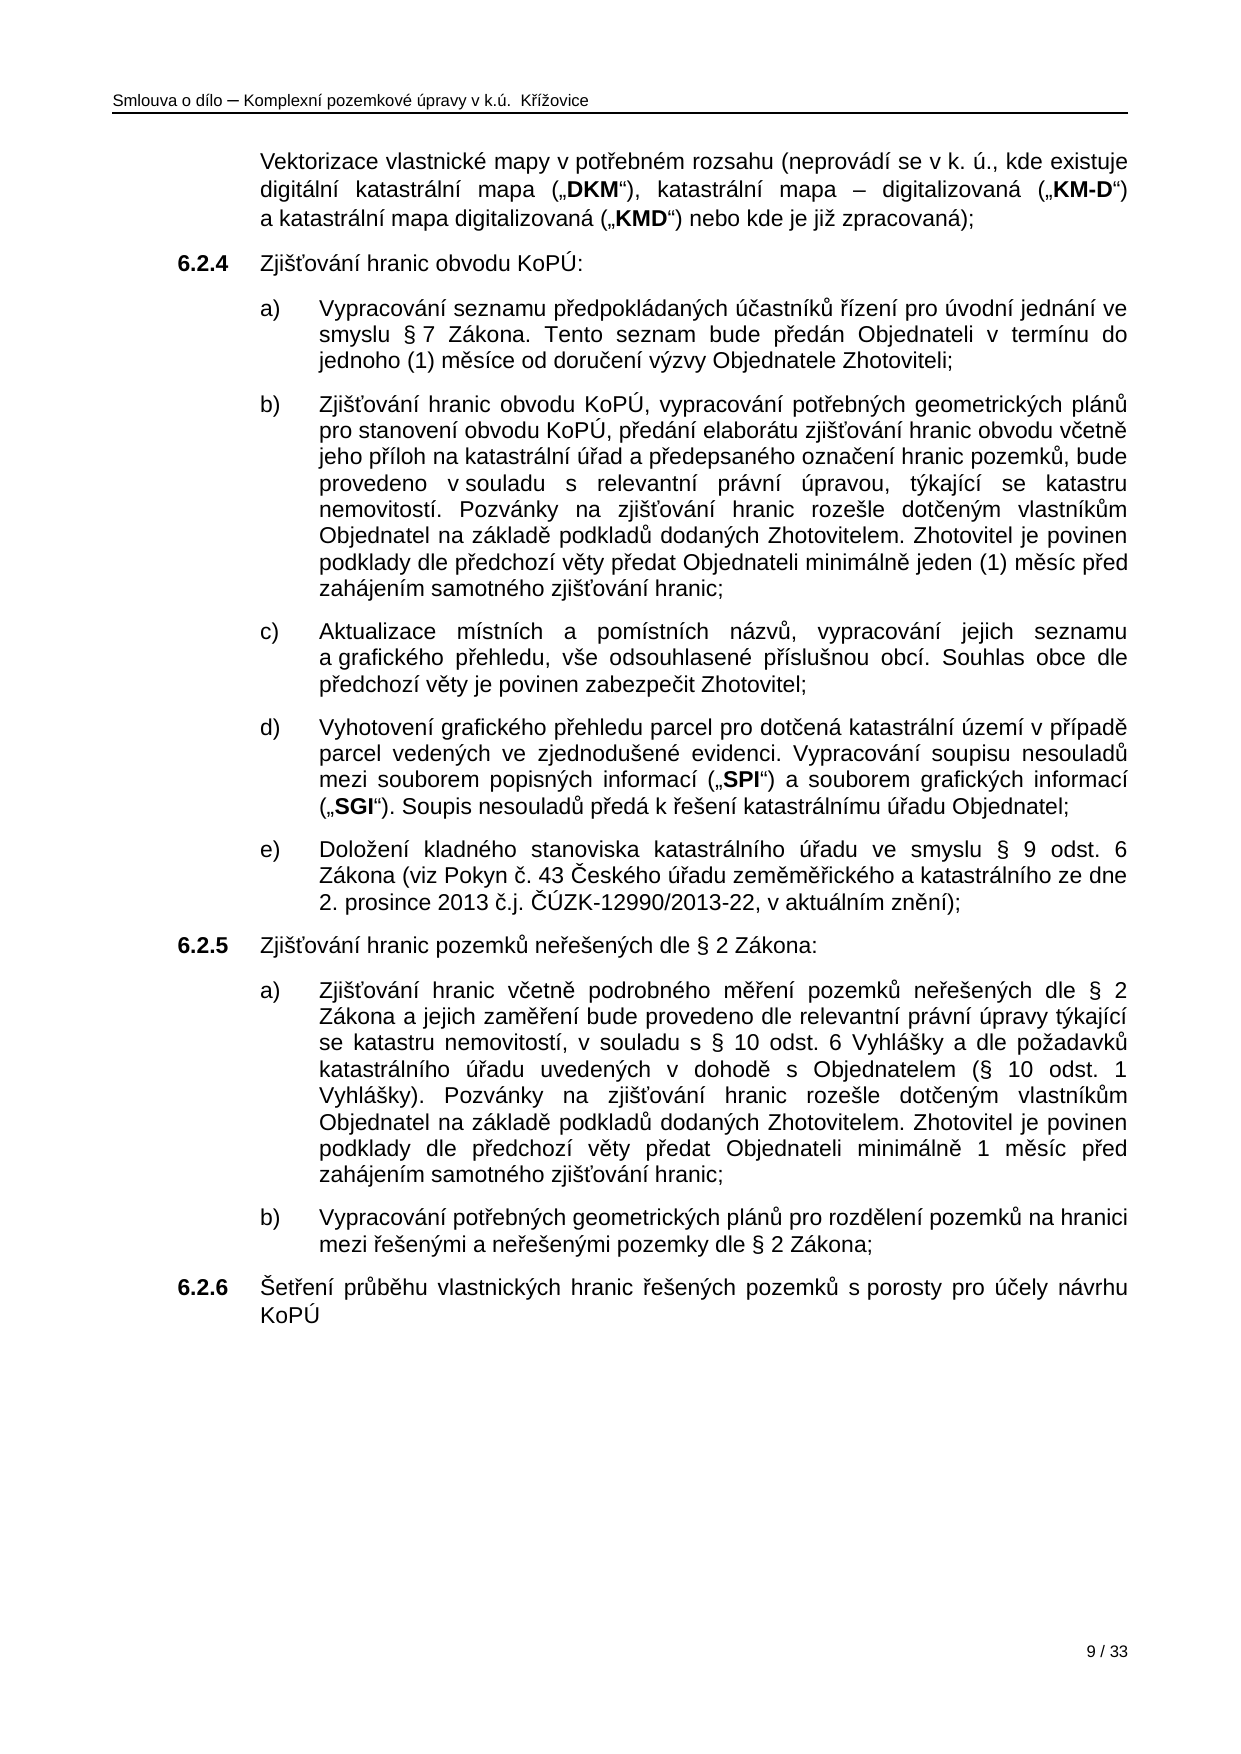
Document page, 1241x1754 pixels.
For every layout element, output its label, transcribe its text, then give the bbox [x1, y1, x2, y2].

list Vypracování potřebných geometrických plánů pro rozdělení pozemků na hranici mezi řešenými a neřešenými pozemky dle § 2 Zákona; [260, 1204, 1128, 1257]
text Zjišťování hranic pozemků neřešených dle § 2 Zákona: [177, 932, 1128, 958]
list Vektorizace vlastnické mapy v potřebném rozsahu (neprovádí se v k. ú., kde existuje digitální katastrální mapa („DKM“), katastrální mapa – digitalizovaná („KM-D“) a katastrální mapa digitalizovaná („KMD“) nebo kde je již zpracovaná); [260, 148, 1128, 231]
list Vyhotovení grafického přehledu parcel pro dotčená katastrální území v případě parcel vedených ve zjednodušené evidenci. Vypracování soupisu nesouladů mezi souborem popisných informací („SPI“) a souborem grafických informací („SGI“). Soupis nesouladů předá k řešení katastrálnímu úřadu Objednatel; [260, 714, 1128, 819]
list Aktualizace místních a pomístních názvů, vypracování jejich seznamu a grafického přehledu, vše odsouhlasené příslušnou obcí. Souhlas obce dle předchozí věty je povinen zabezpečit Zhotovitel; [260, 618, 1128, 697]
list Zjišťování hranic včetně podrobného měření pozemků neřešených dle § 2 Zákona a jejich zaměření bude provedeno dle relevantní právní úpravy týkající se katastru nemovitostí, v souladu s § 10 odst. 6 Vyhlášky a dle požadavků katastrálního úřadu uvedených v dohodě s Objednatelem (§ 10 odst. 1 Vyhlášky). Pozvánky na zjišťování hranic rozešle dotčeným vlastníkům Objednatel na základě podkladů dodaných Zhotovitelem. Zhotovitel je povinen podklady dle předchozí věty předat Objednateli minimálně 1 měsíc před zahájením samotného zjišťování hranic; [260, 977, 1128, 1187]
list Zjišťování hranic obvodu KoPÚ, vypracování potřebných geometrických plánů pro stanovení obvodu KoPÚ, předání elaborátu zjišťování hranic obvodu včetně jeho příloh na katastrální úřad a předepsaného označení hranic pozemků, bude provedeno v souladu s relevantní právní úpravou, týkající se katastru nemovitostí. Pozvánky na zjišťování hranic rozešle dotčeným vlastníkům Objednatel na základě podkladů dodaných Zhotovitelem. Zhotovitel je povinen podklady dle předchozí věty předat Objednateli minimálně jeden (1) měsíc před zahájením samotného zjišťování hranic; [260, 391, 1128, 601]
text Šetření průběhu vlastnických hranic řešených pozemků s porosty pro účely návrhu KoPÚ [177, 1273, 1128, 1328]
text Zjišťování hranic obvodu KoPÚ: [177, 250, 1128, 276]
list Vypracování seznamu předpokládaných účastníků řízení pro úvodní jednání ve smyslu § 7 Zákona. Tento seznam bude předán Objednateli v termínu do jednoho (1) měsíce od doručení výzvy Objednatele Zhotoviteli; [260, 295, 1128, 374]
list Doložení kladného stanoviska katastrálního úřadu ve smyslu § 9 odst. 6 Zákona (viz Pokyn č. 43 Českého úřadu zeměměřického a katastrálního ze dne 2. prosince 2013 č.j. ČÚZK-12990/2013-22, v aktuálním znění); [260, 836, 1128, 915]
